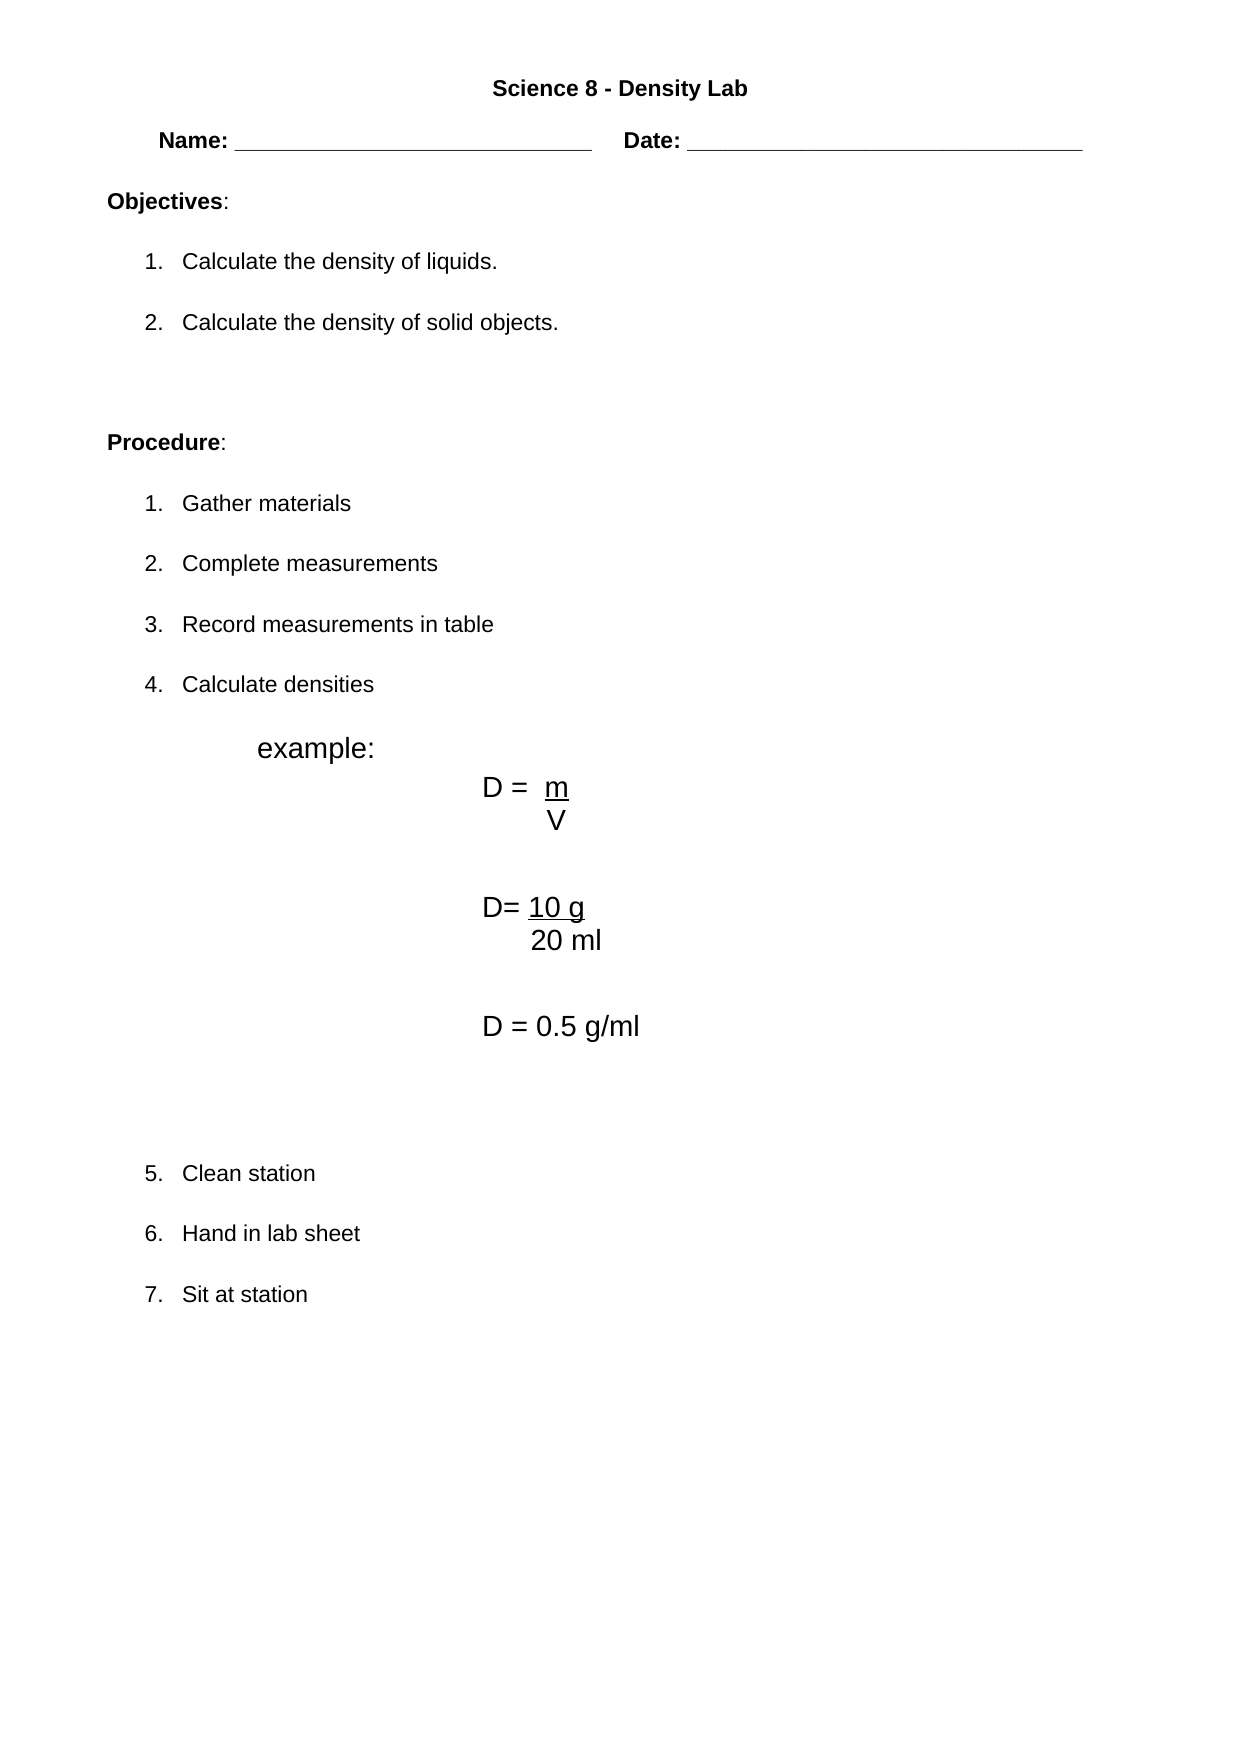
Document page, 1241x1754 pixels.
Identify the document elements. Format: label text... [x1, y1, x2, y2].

list Calculate densities [144, 671, 1208, 697]
list Calculate the density of liquids. [144, 248, 1208, 274]
list Record measurements in table [144, 611, 1208, 637]
list Hand in lab sheet [144, 1220, 1208, 1247]
list Gather materials [144, 490, 1208, 516]
text D = 0.5 g/ml [407, 1009, 1208, 1043]
text Objectives: [32, 188, 1208, 214]
list Calculate the density of solid objects. [144, 308, 1208, 335]
text D = m [407, 770, 1208, 803]
text Procedure: [32, 429, 1208, 456]
list Sit at station [144, 1281, 1208, 1307]
text example: [32, 731, 1208, 765]
list Complete measurements [144, 550, 1208, 576]
text V [32, 803, 1208, 837]
text D= 10 g [407, 890, 1208, 923]
list Clean station [144, 1160, 1208, 1186]
text 20 ml [32, 923, 1208, 957]
